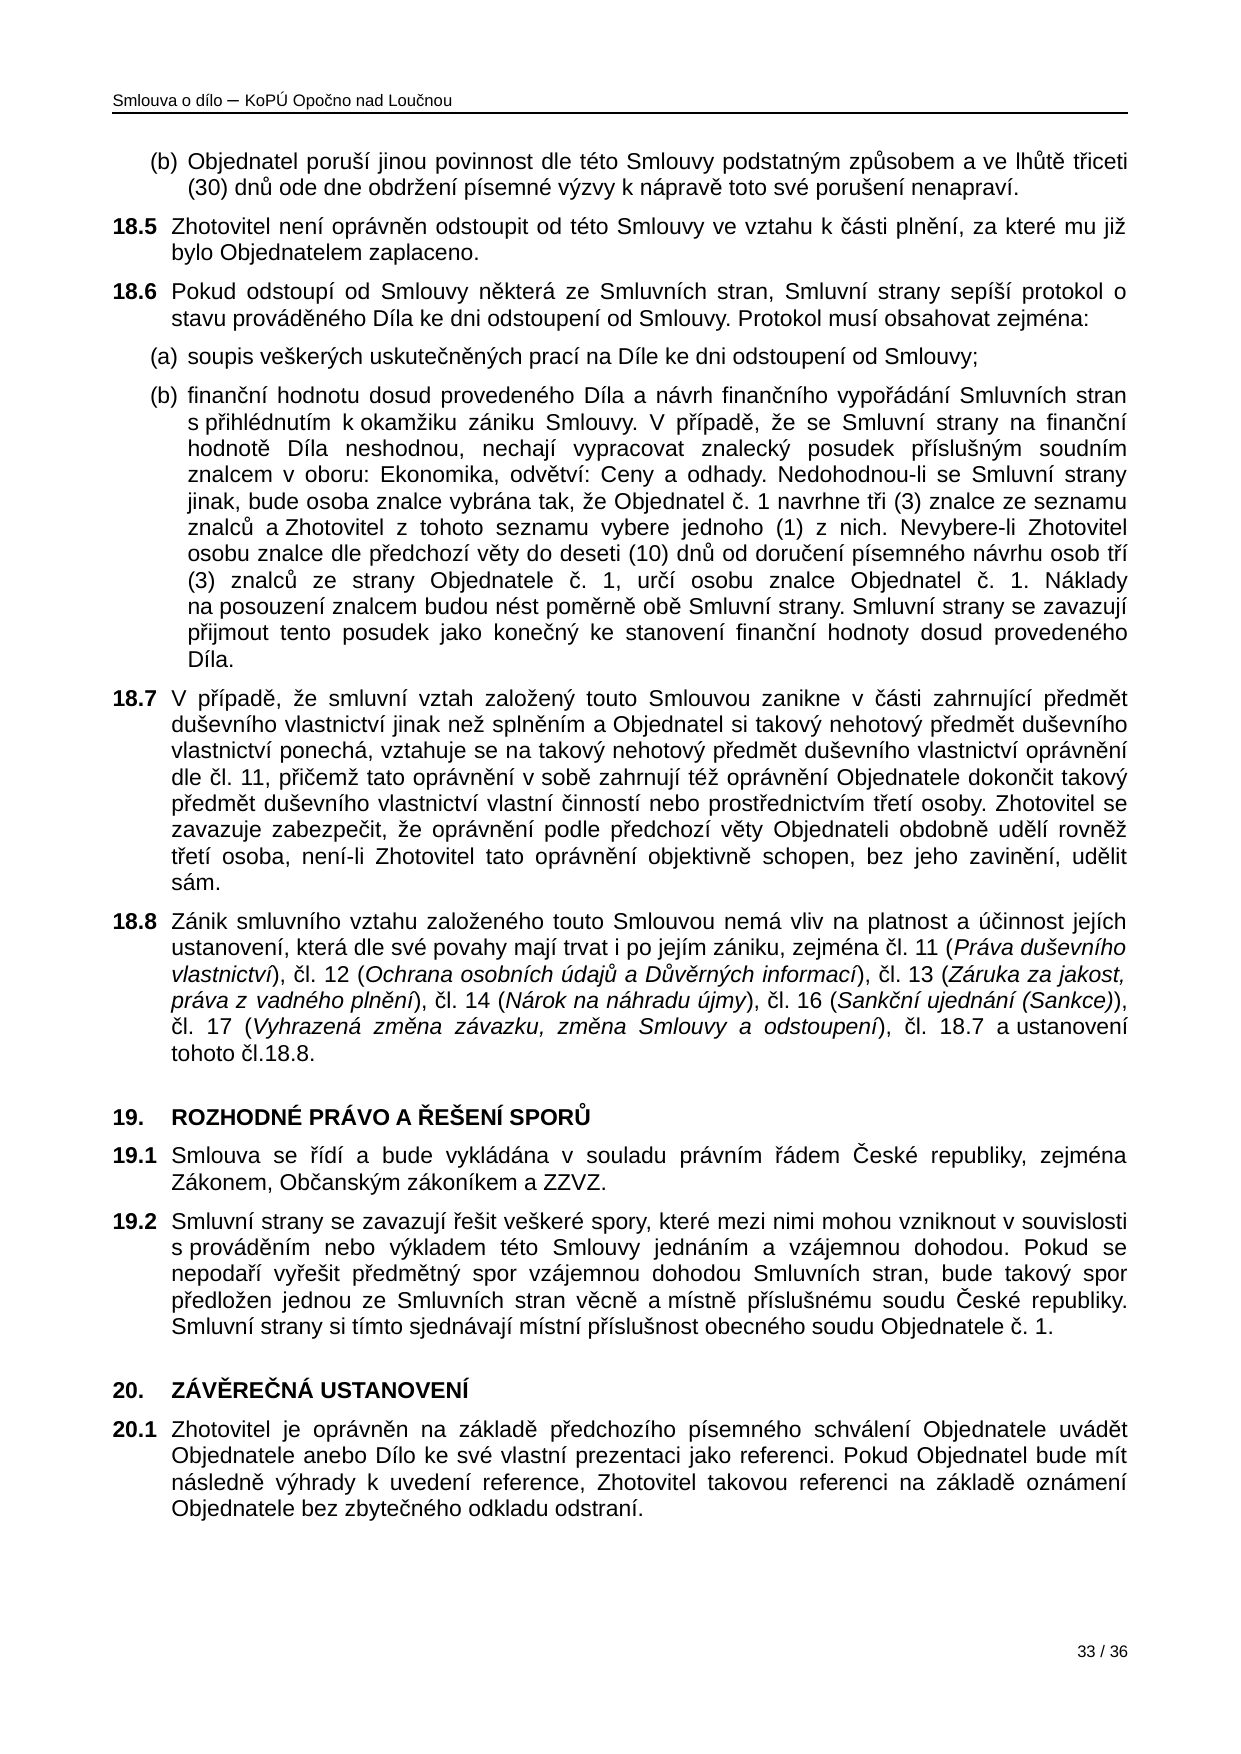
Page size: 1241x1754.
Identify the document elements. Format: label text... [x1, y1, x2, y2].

list Objednatel poruší jinou povinnost dle této Smlouvy podstatným způsobem a ve lhůtě třiceti (30) dnů ode dne obdržení písemné výzvy k nápravě toto své porušení nenapraví. [150, 148, 1128, 200]
text Smlouva se řídí a bude vykládána v souladu právním řádem České republiky, zejména Zákonem, Občanským zákoníkem a ZZVZ. [112, 1142, 1128, 1195]
list soupis veškerých uskutečněných prací na Díle ke dni odstoupení od Smlouvy; [150, 343, 1128, 370]
text Rozhodné právo a řešení sporů [112, 1103, 1128, 1130]
text Pokud odstoupí od Smlouvy některá ze Smluvních stran, Smluvní strany sepíší protokol o stavu prováděného Díla ke dni odstoupení od Smlouvy. Protokol musí obsahovat zejména: [112, 278, 1128, 331]
text Závěrečná ustanovení [112, 1377, 1128, 1403]
text V případě, že smluvní vztah založený touto Smlouvou zanikne v části zahrnující předmět duševního vlastnictví jinak než splněním a Objednatel si takový nehotový předmět duševního vlastnictví ponechá, vztahuje se na takový nehotový předmět duševního vlastnictví oprávnění dle čl. 11, přičemž tato oprávnění v sobě zahrnují též oprávnění Objednatele dokončit takový předmět duševního vlastnictví vlastní činností nebo prostřednictvím třetí osoby. Zhotovitel se zavazuje zabezpečit, že oprávnění podle předchozí věty Objednateli obdobně udělí rovněž třetí osoba, není-li Zhotovitel tato oprávnění objektivně schopen, bez jeho zavinění, udělit sám. [112, 684, 1128, 895]
text Zhotovitel je oprávněn na základě předchozího písemného schválení Objednatele uvádět Objednatele anebo Dílo ke své vlastní prezentaci jako referenci. Pokud Objednatel bude mít následně výhrady k uvedení reference, Zhotovitel takovou referenci na základě oznámení Objednatele bez zbytečného odkladu odstraní. [112, 1416, 1128, 1521]
text Smluvní strany se zavazují řešit veškeré spory, které mezi nimi mohou vzniknout v souvislosti s prováděním nebo výkladem této Smlouvy jednáním a vzájemnou dohodou. Pokud se nepodaří vyřešit předmětný spor vzájemnou dohodou Smluvních stran, bude takový spor předložen jednou ze Smluvních stran věcně a místně příslušnému soudu České republiky. Smluvní strany si tímto sjednávají místní příslušnost obecného soudu Objednatele č. 1. [112, 1208, 1128, 1339]
text Zhotovitel není oprávněn odstoupit od této Smlouvy ve vztahu k části plnění, za které mu již bylo Objednatelem zaplaceno. [112, 213, 1128, 266]
list finanční hodnotu dosud provedeného Díla a návrh finančního vypořádání Smluvních stran s přihlédnutím k okamžiku zániku Smlouvy. V případě, že se Smluvní strany na finanční hodnotě Díla neshodnou, nechají vypracovat znalecký posudek příslušným soudním znalcem v oboru: Ekonomika, odvětví: Ceny a odhady. Nedohodnou-li se Smluvní strany jinak, bude osoba znalce vybrána tak, že Objednatel č. 1 navrhne tři (3) znalce ze seznamu znalců a Zhotovitel z tohoto seznamu vybere jednoho (1) z nich. Nevybere-li Zhotovitel osobu znalce dle předchozí věty do deseti (10) dnů od doručení písemného návrhu osob tří (3) znalců ze strany Objednatele č. 1, určí osobu znalce Objednatel č. 1. Náklady na posouzení znalcem budou nést poměrně obě Smluvní strany. Smluvní strany se zavazují přijmout tento posudek jako konečný ke stanovení finanční hodnoty dosud provedeného Díla. [150, 382, 1128, 672]
text Zánik smluvního vztahu založeného touto Smlouvou nemá vliv na platnost a účinnost jejích ustanovení, která dle své povahy mají trvat i po jejím zániku, zejména čl. 11 (Práva duševního vlastnictví), čl. 12 (Ochrana osobních údajů a Důvěrných informací), čl. 13 (Záruka za jakost, práva z vadného plnění), čl. 14 (Nárok na náhradu újmy), čl. 16 (Sankční ujednání (Sankce)), čl. 17 (Vyhrazená změna závazku, změna Smlouvy a odstoupení), čl. 18.7 a ustanovení tohoto čl.18.8. [112, 908, 1128, 1066]
